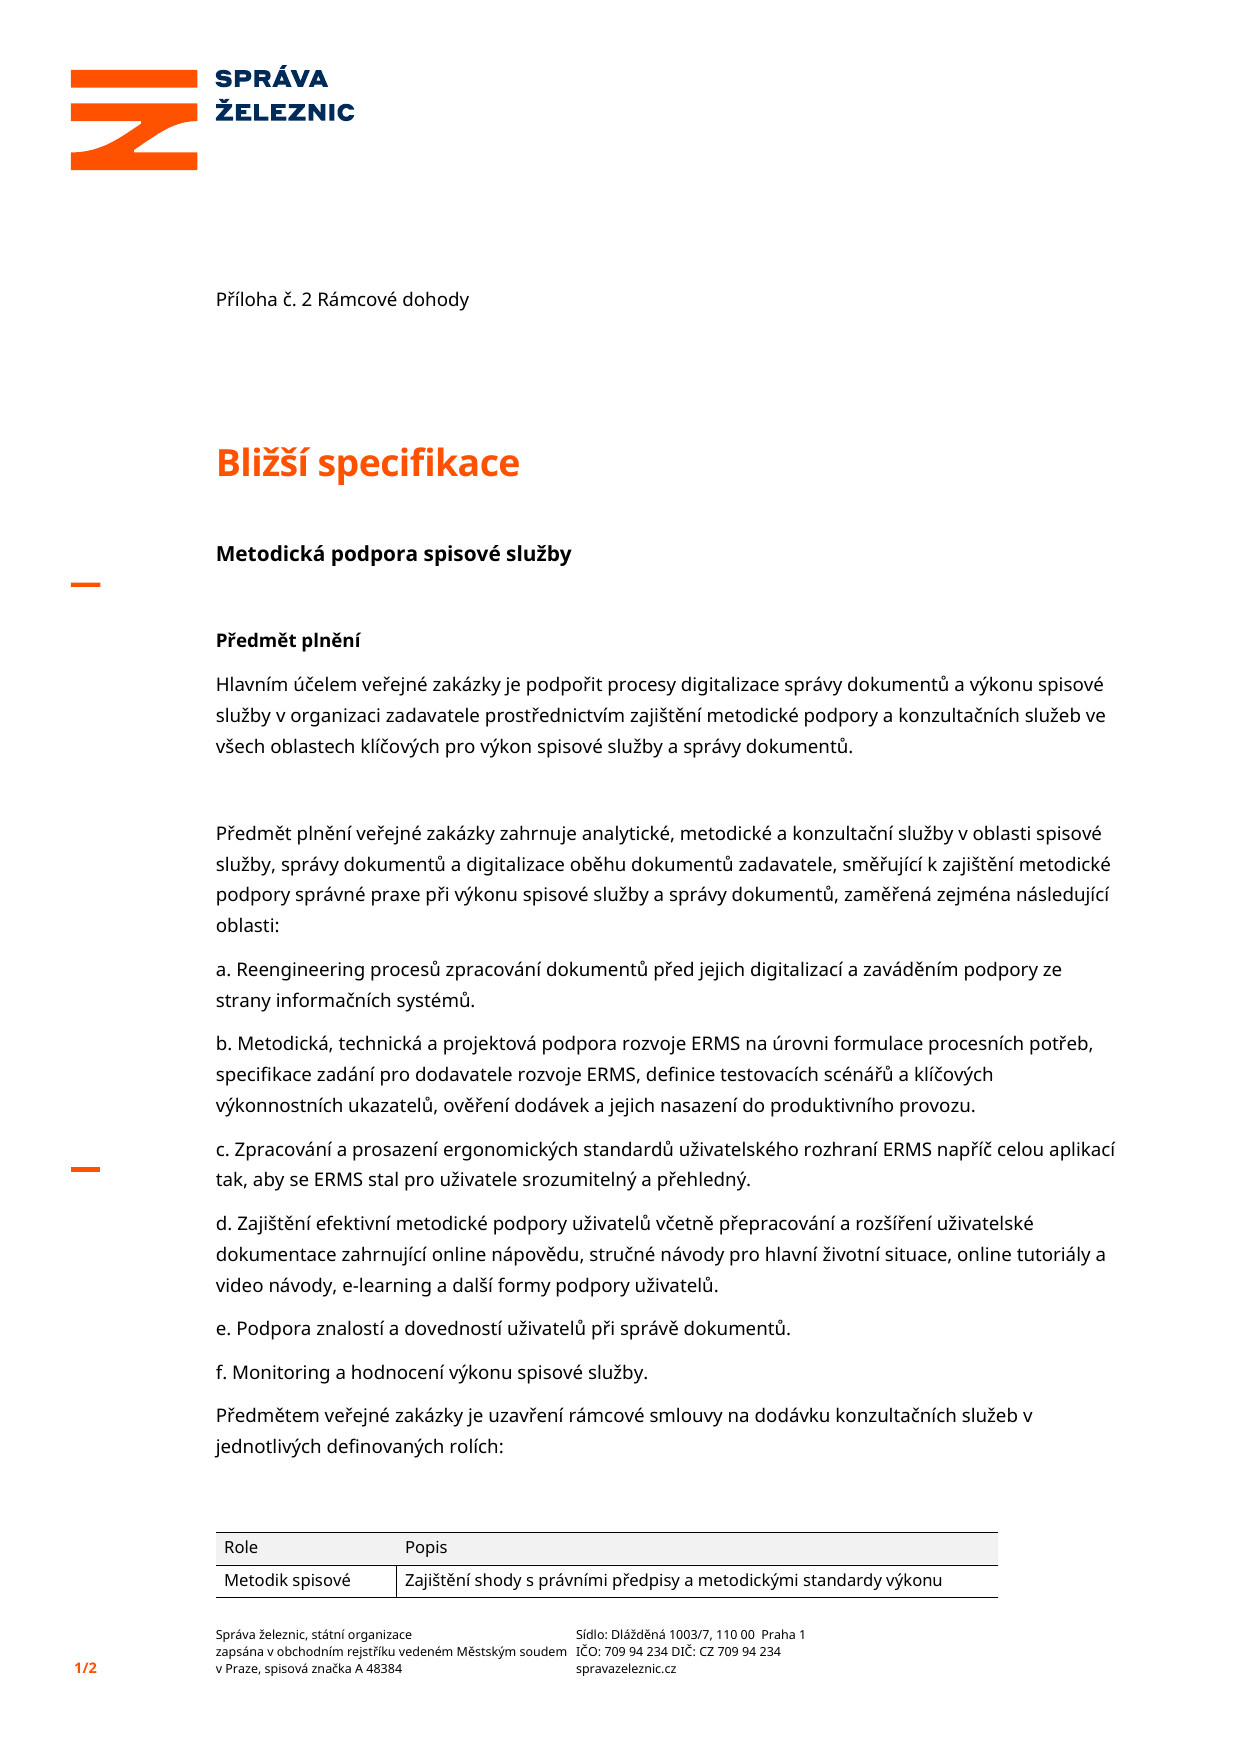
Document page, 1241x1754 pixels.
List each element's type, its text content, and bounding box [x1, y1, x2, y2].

text Hlavním účelem veřejné zakázky je podpořit procesy digitalizace správy dokumentů a výkonu spisové služby v organizaci zadavatele prostřednictvím zajištění metodické podpory a konzultačních služeb ve všech oblastech klíčových pro výkon spisové služby a správy dokumentů. [216, 667, 1122, 759]
text a. Reengineering procesů zpracování dokumentů před jejich digitalizací a zaváděním podpory ze strany informačních systémů. [216, 952, 1122, 1013]
table_header Popis [396, 1533, 998, 1564]
table_header Role [216, 1533, 396, 1564]
text c. Zpracování a prosazení ergonomických standardů uživatelského rozhraní ERMS napříč celou aplikací tak, aby se ERMS stal pro uživatele srozumitelný a přehledný. [216, 1131, 1122, 1193]
text Metodická podpora spisové služby [216, 536, 1122, 567]
text Předmět plnění veřejné zakázky zahrnuje analytické, metodické a konzultační služby v oblasti spisové služby, správy dokumentů a digitalizace oběhu dokumentů zadavatele, směřující k zajištění metodické podpory správné praxe při výkonu spisové služby a správy dokumentů, zaměřená zejména následující oblasti: [216, 815, 1122, 939]
text b. Metodická, technická a projektová podpora rozvoje ERMS na úrovni formulace procesních potřeb, specifikace zadání pro dodavatele rozvoje ERMS, definice testovacích scénářů a klíčových výkonnostních ukazatelů, ověření dodávek a jejich nasazení do produktivního provozu. [216, 1026, 1122, 1119]
text Příloha č. 2 Rámcové dohody [216, 286, 1122, 311]
text Předmětem veřejné zakázky je uzavření rámcové smlouvy na dodávku konzultačních služeb v jednotlivých definovaných rolích: [216, 1398, 1122, 1460]
text Bližší specifikace [216, 437, 1122, 488]
text Předmět plnění [216, 623, 1122, 654]
text e. Podpora znalostí a dovedností uživatelů při správě dokumentů. [216, 1311, 1122, 1342]
text d. Zajištění efektivní metodické podpory uživatelů včetně přepracování a rozšíření uživatelské dokumentace zahrnující online nápovědu, stručné návody pro hlavní životní situace, online tutoriály a video návody, e-learning a další formy podpory uživatelů. [216, 1206, 1122, 1298]
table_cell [216, 1566, 396, 1597]
text f. Monitoring a hodnocení výkonu spisové služby. [216, 1354, 1122, 1385]
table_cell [397, 1566, 998, 1597]
